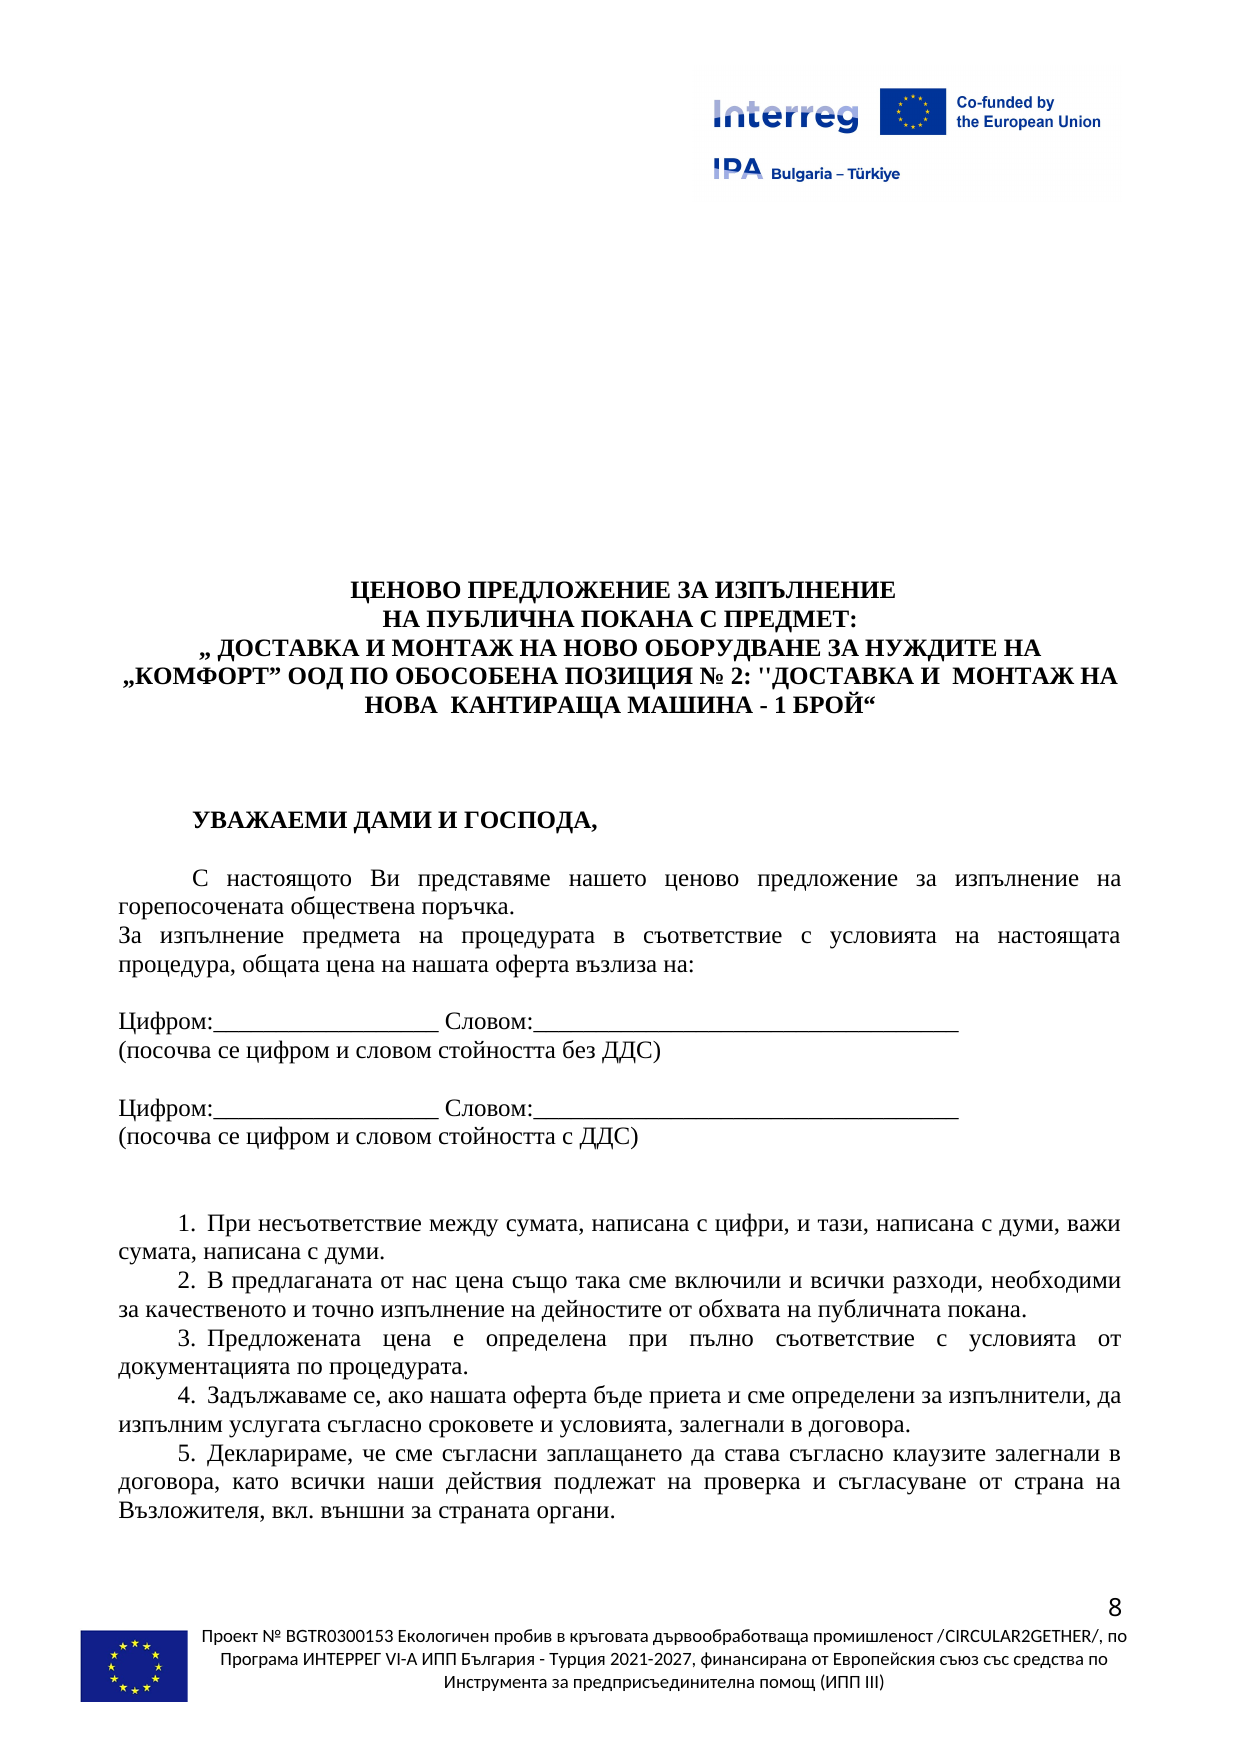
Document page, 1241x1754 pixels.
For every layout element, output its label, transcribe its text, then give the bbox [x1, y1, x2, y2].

text НА ПУБЛИЧНА ПОКАНА С ПРЕДМЕТ: [118, 604, 1122, 633]
picture [692, 65, 1123, 202]
text ЦЕНОВО ПРЕДЛОЖЕНИЕ ЗА ИЗПЪЛНЕНИЕ [118, 575, 1122, 604]
text 4. Задължаваме се, ако нашата оферта бъде приета и сме определени за изпълнители, да изпълним услугата съгласно сроковете и условията, залегнали в договора. [118, 1380, 1122, 1438]
text „ ДОСТАВКА И МОНТАЖ НА НОВО ОБОРУДВАНЕ ЗА НУЖДИТЕ НА „КОМФОРТ” ООД ПО ОБОСОБЕНА ПОЗИЦИЯ № 2: ''ДОСТАВКА И МОНТАЖ НА НОВА КАНТИРАЩА МАШИНА - 1 БРОЙ“ [118, 633, 1122, 719]
text С настоящото Ви представяме нашето ценово предложение за изпълнение на горепосочената обществена поръчка. [118, 863, 1122, 920]
text (посочва се цифром и словом стойността с ДДС) [118, 1121, 1122, 1150]
text 2. В предлаганата от нас цена също така сме включили и всички разходи, необходими за качественото и точно изпълнение на дейностите от обхвата на публичната покана. [118, 1265, 1122, 1323]
text УВАЖАЕМИ ДАМИ И ГОСПОДА, [118, 805, 1122, 834]
text Цифром:__________________ Словом:__________________________________ [118, 1006, 1122, 1035]
text Цифром:__________________ Словом:__________________________________ [118, 1093, 1122, 1121]
list При несъответствие между сумата, написана с цифри, и тази, написана с думи, важи сумата, написана с думи. [118, 1208, 1122, 1265]
picture [78, 1628, 188, 1700]
text 5. Декларираме, че сме съгласни заплащането да става съгласно клаузите залегнали в договора, като всички наши действия подлежат на проверка и съгласуване от страна на Възложителя, вкл. външни за страната органи. [118, 1438, 1122, 1524]
text (посочва се цифром и словом стойността без ДДС) [118, 1035, 1122, 1064]
text 3. Предложената цена е определена при пълно съответствие с условията от документацията по процедурата. [118, 1323, 1122, 1380]
text За изпълнение предмета на процедурата в съответствие с условията на настоящата процедура, общата цена на нашата оферта възлиза на: [118, 920, 1122, 978]
